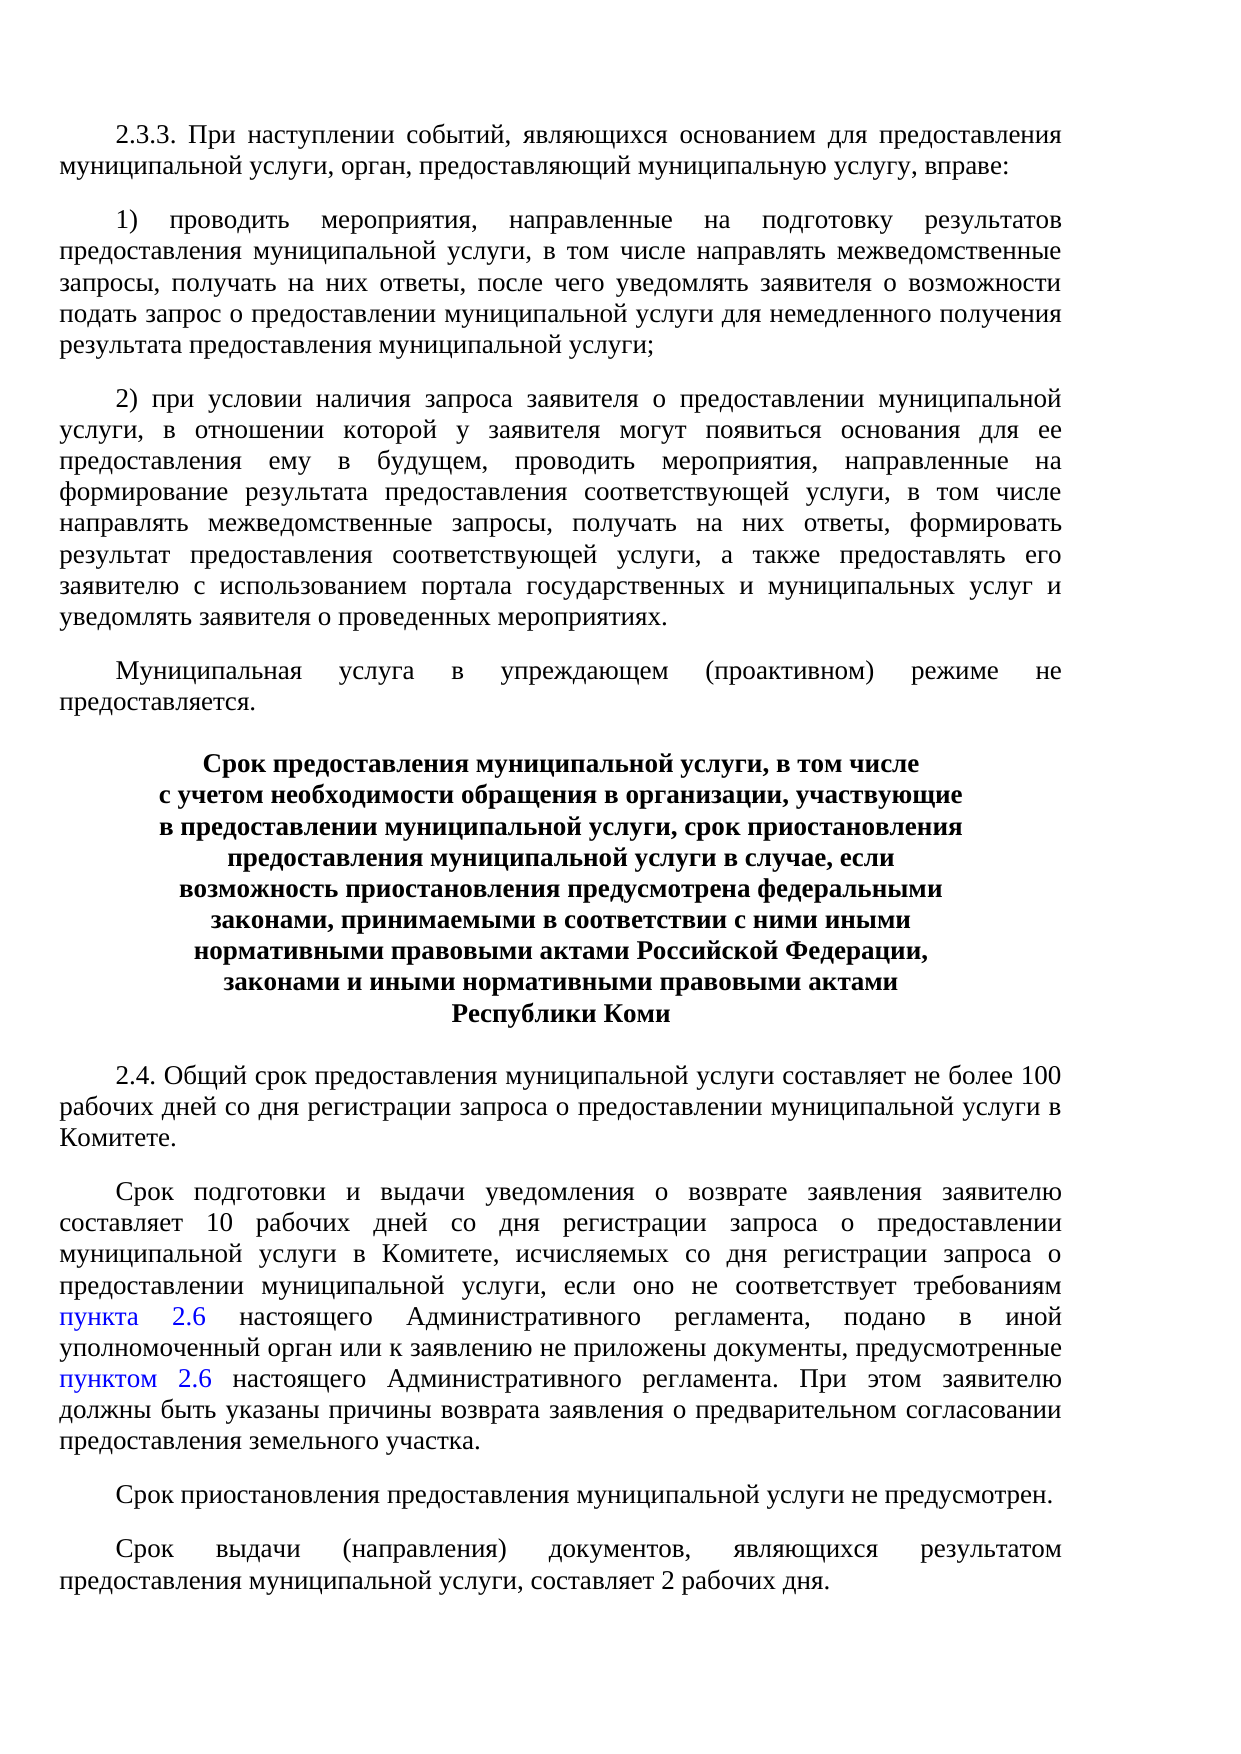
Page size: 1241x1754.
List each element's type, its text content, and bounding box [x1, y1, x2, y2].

text 2) при условии наличия запроса заявителя о предоставлении муниципальной услуги, в отношении которой у заявителя могут появиться основания для ее предоставления ему в будущем, проводить мероприятия, направленные на формирование результата предоставления соответствующей услуги, в том числе направлять межведомственные запросы, получать на них ответы, формировать результат предоставления соответствующей услуги, а также предоставлять его заявителю с использованием портала государственных и муниципальных услуг и уведомлять заявителя о проведенных мероприятиях. [59, 382, 1063, 631]
text Срок приостановления предоставления муниципальной услуги не предусмотрен. [59, 1478, 1063, 1510]
title Срок предоставления муниципальной услуги, в том числе [59, 747, 1063, 779]
text Срок подготовки и выдачи уведомления о возврате заявления заявителю составляет 10 рабочих дней со дня регистрации запроса о предоставлении муниципальной услуги в Комитете, исчисляемых со дня регистрации запроса о предоставлении муниципальной услуги, если оно не соответствует требованиям пункта 2.6 настоящего Административного регламента, подано в иной уполномоченный орган или к заявлению не приложены документы, предусмотренные пунктом 2.6 настоящего Административного регламента. При этом заявителю должны быть указаны причины возврата заявления о предварительном согласовании предоставления земельного участка. [59, 1175, 1063, 1456]
text Муниципальная услуга в упреждающем (проактивном) режиме не предоставляется. [59, 654, 1063, 716]
title предоставления муниципальной услуги в случае, если [59, 841, 1063, 872]
title возможность приостановления предусмотрена федеральными [59, 872, 1063, 903]
title законами, принимаемыми в соответствии с ними иными [59, 903, 1063, 934]
title в предоставлении муниципальной услуги, срок приостановления [59, 810, 1063, 841]
title с учетом необходимости обращения в организации, участвующие [59, 779, 1063, 810]
title законами и иными нормативными правовыми актами [59, 966, 1063, 997]
text 2.4. Общий срок предоставления муниципальной услуги составляет не более 100 рабочих дней со дня регистрации запроса о предоставлении муниципальной услуги в Комитете. [59, 1059, 1063, 1152]
text Срок выдачи (направления) документов, являющихся результатом предоставления муниципальной услуги, составляет 2 рабочих дня. [59, 1533, 1063, 1595]
text 1) проводить мероприятия, направленные на подготовку результатов предоставления муниципальной услуги, в том числе направлять межведомственные запросы, получать на них ответы, после чего уведомлять заявителя о возможности подать запрос о предоставлении муниципальной услуги для немедленного получения результата предоставления муниципальной услуги; [59, 203, 1063, 359]
title нормативными правовыми актами Российской Федерации, [59, 934, 1063, 966]
text 2.3.3. При наступлении событий, являющихся основанием для предоставления муниципальной услуги, орган, предоставляющий муниципальную услугу, вправе: [59, 118, 1063, 180]
title Республики Коми [59, 997, 1063, 1028]
